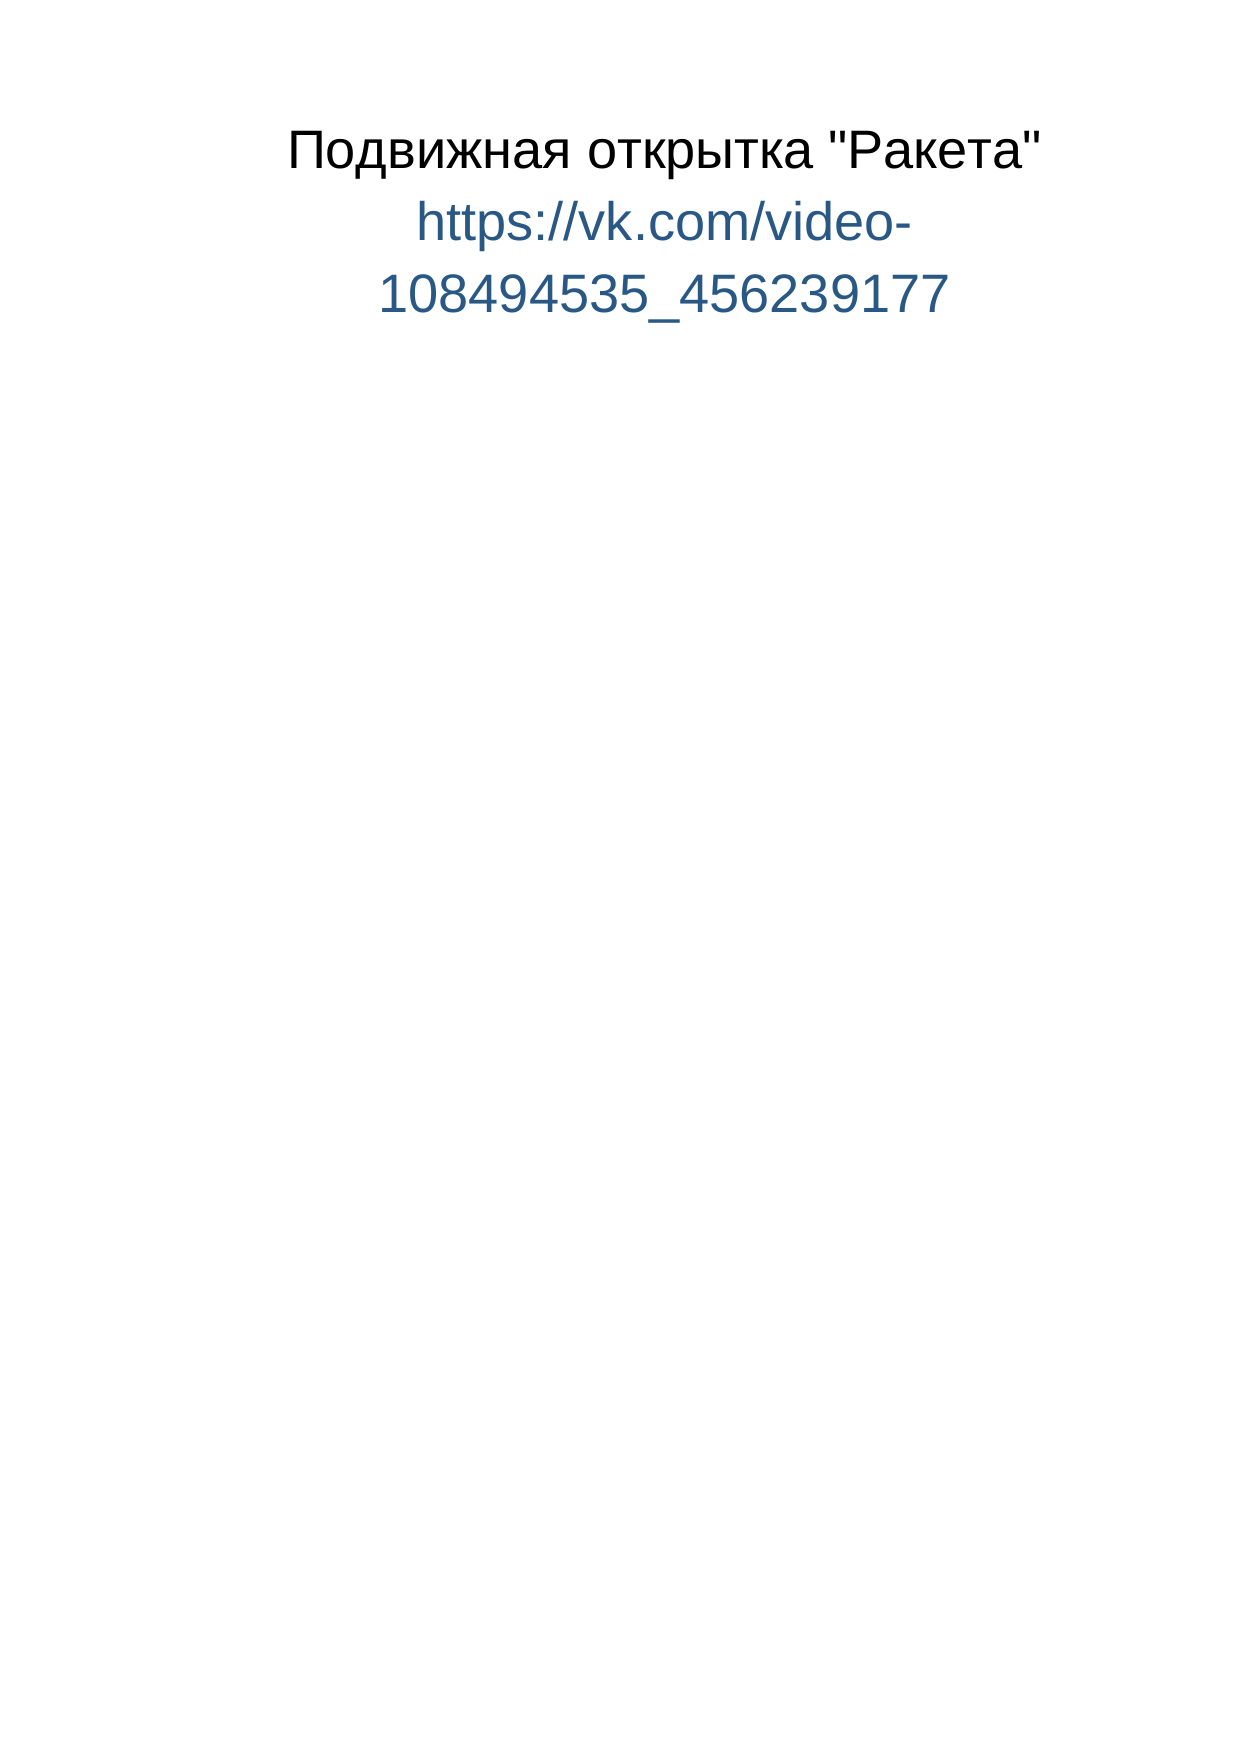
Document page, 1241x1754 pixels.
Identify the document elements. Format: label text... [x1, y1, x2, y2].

text Подвижная открытка "Ракета" https://vk.com/video-108494535_456239177 [177, 118, 1152, 323]
